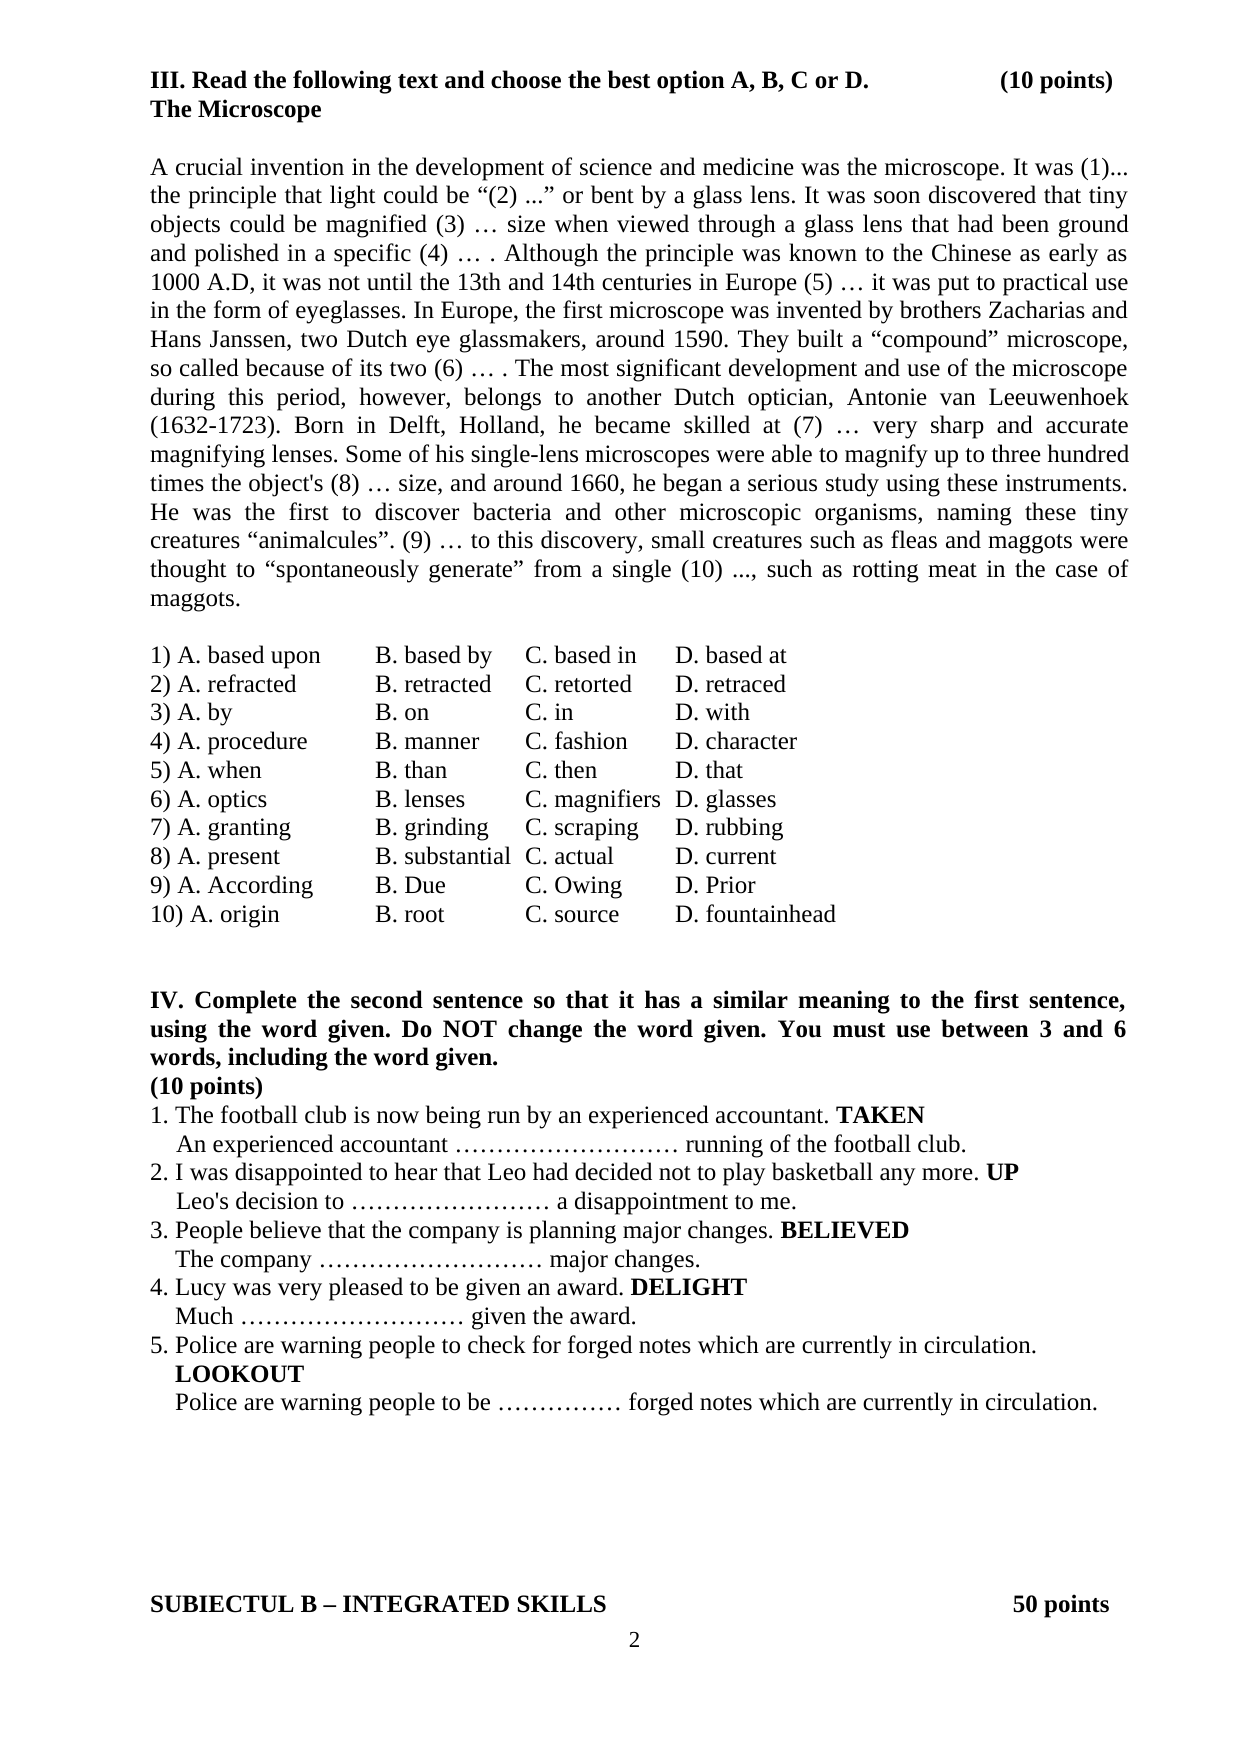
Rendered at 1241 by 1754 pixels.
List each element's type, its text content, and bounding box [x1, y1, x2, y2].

text 5) A. when B. than C. then D. that [150, 755, 1118, 784]
text 2) A. refracted B. retracted C. retorted D. retraced [150, 669, 1118, 697]
text 4. Lucy was very pleased to be given an award. DELIGHT [150, 1272, 1118, 1301]
text IV. Complete the second sentence so that it has a similar meaning to the first sentence, using the word given. Do NOT change the word given. You must use between 3 and 6 words, including the word given. (10 points) [150, 985, 1128, 1100]
text 3. People believe that the company is planning major changes. BELIEVED [150, 1215, 1118, 1244]
text Police are warning people to be …………… forged notes which are currently in circulation. [150, 1387, 1118, 1416]
text 2. I was disappointed to hear that Leo had decided not to play basketball any more. UP [150, 1157, 1118, 1186]
text 1. The football club is now being run by an experienced accountant. TAKEN [150, 1100, 1118, 1129]
text Leo's decision to …………………… a disappointment to me. [150, 1186, 1118, 1215]
text SUBIECTUL B – INTEGRATED SKILLS 50 points [150, 1589, 1111, 1617]
text The Microscope [150, 94, 1130, 123]
text 5. Police are warning people to check for forged notes which are currently in circulation. [150, 1330, 1118, 1359]
text 7) A. granting B. grinding C. scraping D. rubbing [150, 812, 1118, 841]
text 10) A. origin B. root C. source D. fountainhead [150, 899, 1118, 927]
text 4) A. procedure B. manner C. fashion D. character [150, 726, 1118, 755]
text 9) A. According B. Due C. Owing D. Prior [150, 870, 1118, 899]
text The company ……………………… major changes. [150, 1244, 1118, 1272]
text Much ……………………… given the award. [150, 1301, 1118, 1330]
text 3) A. by B. on C. in D. with [150, 697, 1118, 726]
text A crucial invention in the development of science and medicine was the microscope. It was (1)... the principle that light could be “(2) ...” or bent by a glass lens. It was soon discovered that tiny objects could be magnified (3) … size when viewed through a glass lens that had been ground and polished in a specific (4) … . Although the principle was known to the Chinese as early as 1000 A.D, it was not until the 13th and 14th centuries in Europe (5) … it was put to practical use in the form of eyeglasses. In Europe, the first microscope was invented by brothers Zacharias and Hans Janssen, two Dutch eye glassmakers, around 1590. They built a “compound” microscope, so called because of its two (6) … . The most significant development and use of the microscope during this period, however, belongs to another Dutch optician, Antonie van Leeuwenhoek (1632-1723). Born in Delft, Holland, he became skilled at (7) … very sharp and accurate magnifying lenses. Some of his single-lens microscopes were able to magnify up to three hundred times the object's (8) … size, and around 1660, he began a serious study using these instruments. He was the first to discover bacteria and other microscopic organisms, naming these tiny creatures “animalcules”. (9) … to this discovery, small creatures such as fleas and maggots were thought to “spontaneously generate” from a single (10) ..., such as rotting meat in the case of maggots. [150, 152, 1130, 612]
text III. Read the following text and choose the best option A, B, C or D. (10 points) [150, 66, 1118, 94]
text 1) A. based upon B. based by C. based in D. based at [150, 640, 1118, 669]
text 8) A. present B. substantial C. actual D. current [150, 841, 1118, 870]
text 6) A. optics B. lenses C. magnifiers D. glasses [150, 784, 1118, 812]
text An experienced accountant ……………………… running of the football club. [150, 1129, 1118, 1157]
text LOOKOUT [150, 1359, 1118, 1387]
